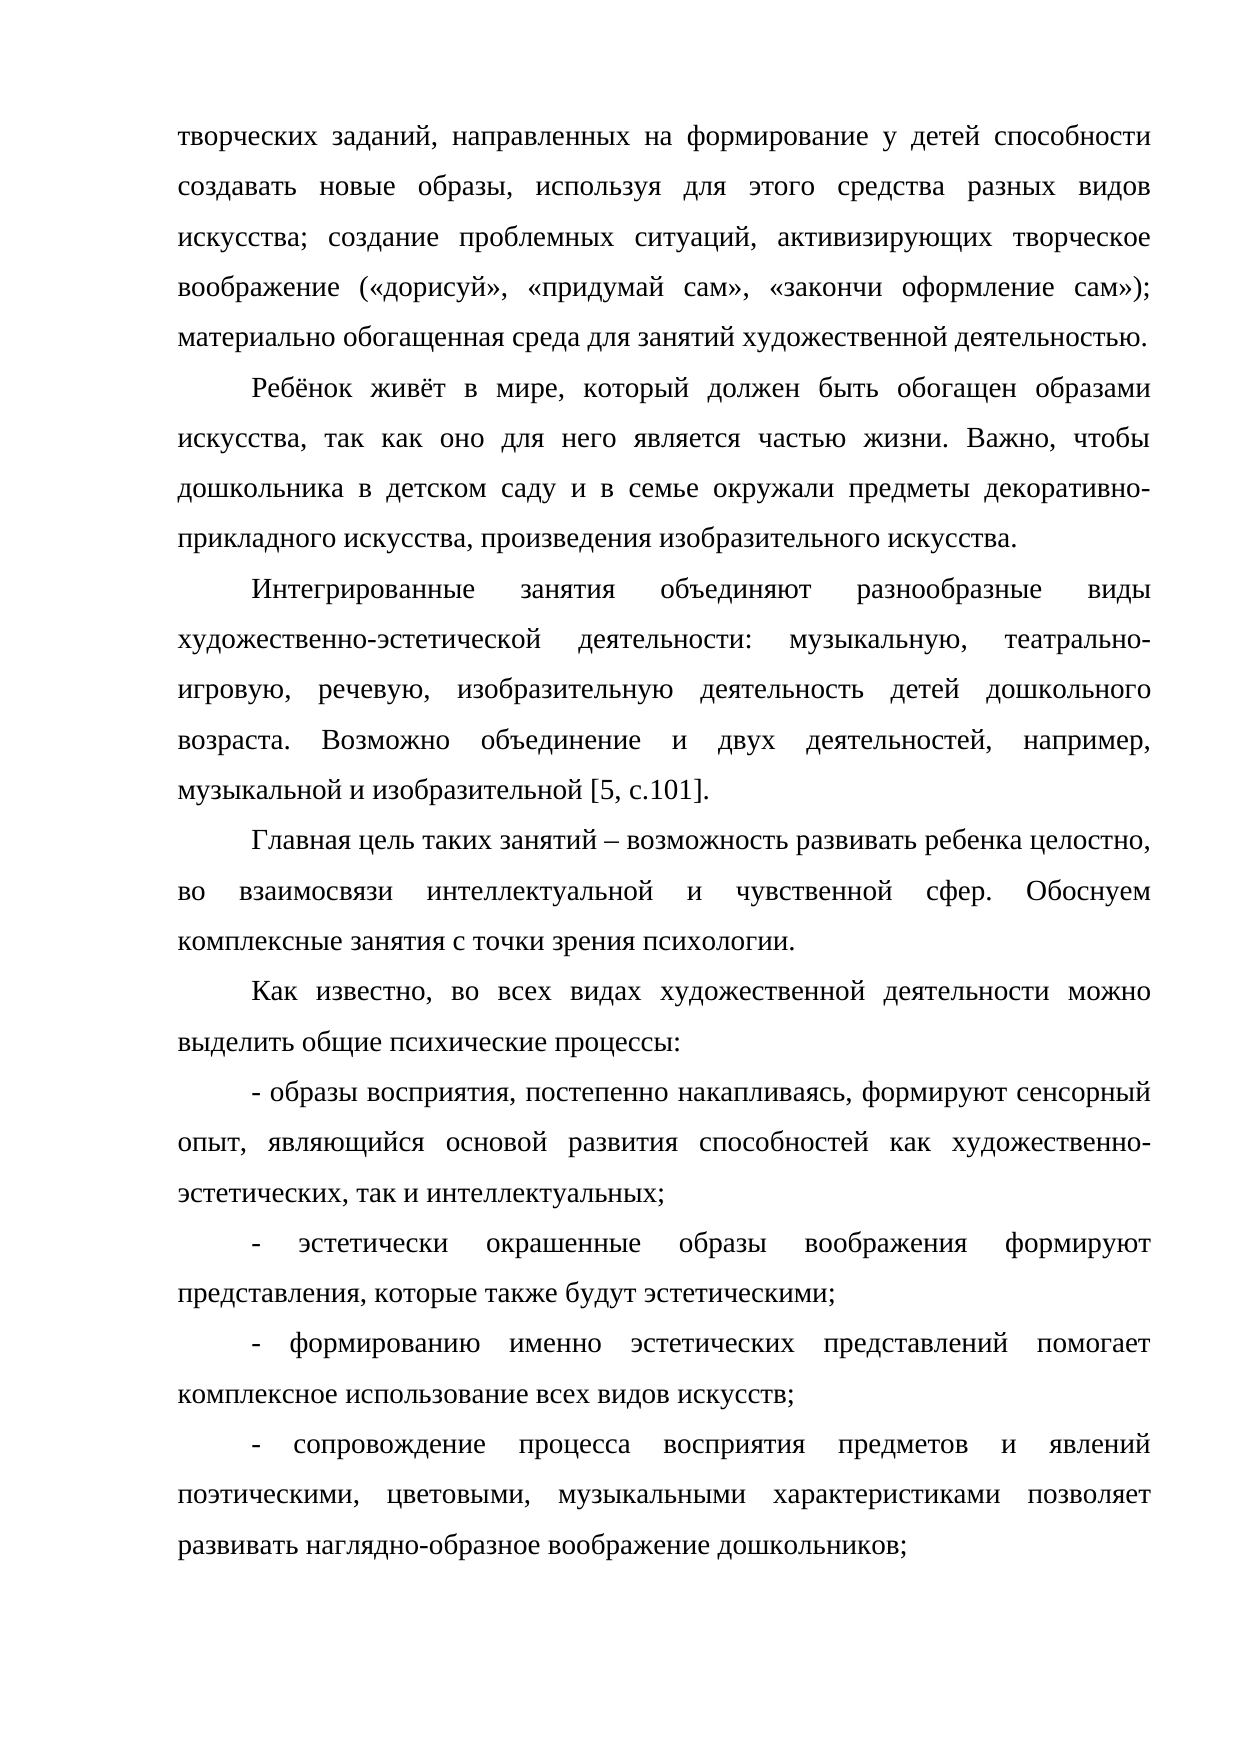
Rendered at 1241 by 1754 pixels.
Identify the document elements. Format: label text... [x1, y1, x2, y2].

text - эстетически окрашенные образы воображения формируют представления, которые также будут эстетическими; [177, 1225, 1152, 1309]
text - образы восприятия, постепенно накапливаясь, формируют сенсорный опыт, являющийся основой развития способностей как художественно-эстетических, так и интеллектуальных; [177, 1074, 1152, 1208]
text - сопровождение процесса восприятия предметов и явлений поэтическими, цветовыми, музыкальными характеристиками позволяет развивать наглядно-образное воображение дошкольников; [177, 1426, 1152, 1560]
text Главная цель таких занятий – возможность развивать ребенка целостно, во взаимосвязи интеллектуальной и чувственной сфер. Обоснуем комплексные занятия с точки зрения психологии. [177, 822, 1152, 957]
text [177, 118, 1152, 353]
text Интегрированные занятия объединяют разнообразные виды художественно-эстетической деятельности: музыкальную, театрально-игровую, речевую, изобразительную деятельность детей дошкольного возраста. Возможно объединение и двух деятельностей, например, музыкальной и изобразительной [5, с.101]. [177, 571, 1152, 806]
text - формированию именно эстетических представлений помогает комплексное использование всех видов искусств; [177, 1326, 1152, 1409]
text Ребёнок живёт в мире, который должен быть обогащен образами искусства, так как оно для него является частью жизни. Важно, чтобы дошкольника в детском саду и в семье окружали предметы декоративно-прикладного искусства, произведения изобразительного искусства. [177, 370, 1152, 554]
text Как известно, во всех видах художественной деятельности можно выделить общие психические процессы: [177, 973, 1152, 1057]
